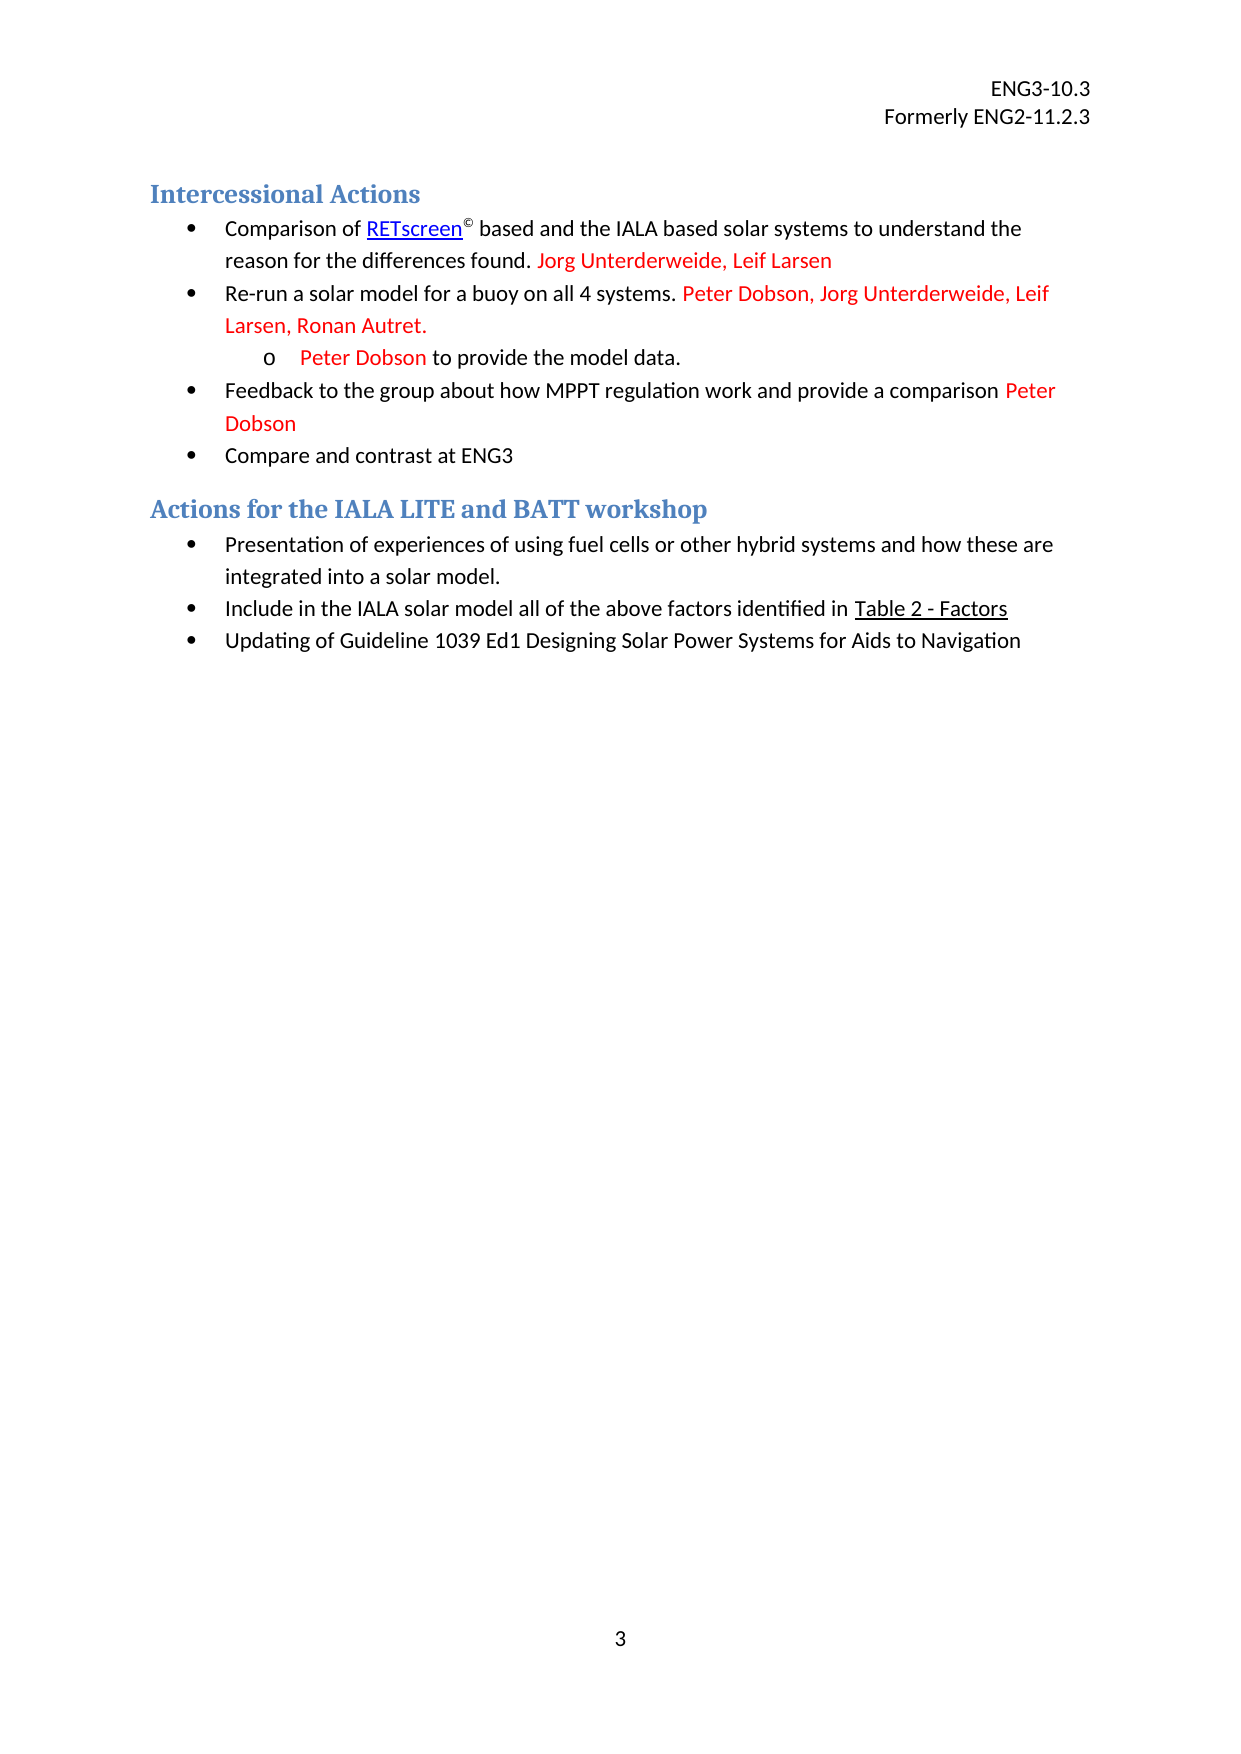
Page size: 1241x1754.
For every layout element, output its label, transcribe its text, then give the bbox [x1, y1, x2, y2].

list Re-run a solar model for a buoy on all 4 systems. Peter Dobson, Jorg Unterderweide, Leif Larsen, Ronan Autret. [187, 279, 1090, 339]
list Include in the IALA solar model all of the above factors identified in Table 2 - Factors [187, 594, 1090, 622]
list Compare and contrast at ENG3 [187, 441, 1090, 469]
list Feedback to the group about how MPPT regulation work and provide a comparison Peter Dobson [187, 377, 1090, 437]
list Updating of Guideline 1039 Ed1 Designing Solar Power Systems for Aids to Navigation [187, 626, 1090, 654]
list Presentation of experiences of using fuel cells or other hybrid systems and how these are integrated into a solar model. [187, 530, 1090, 590]
list Comparison of RETscreen© based and the IALA based solar systems to understand the reason for the differences found. Jorg Unterderweide, Leif Larsen [187, 214, 1090, 274]
subtitle Intercessional Actions [150, 179, 1090, 210]
subtitle Actions for the IALA LITE and BATT workshop [150, 494, 1090, 525]
list Peter Dobson to provide the model data. [262, 343, 1090, 372]
